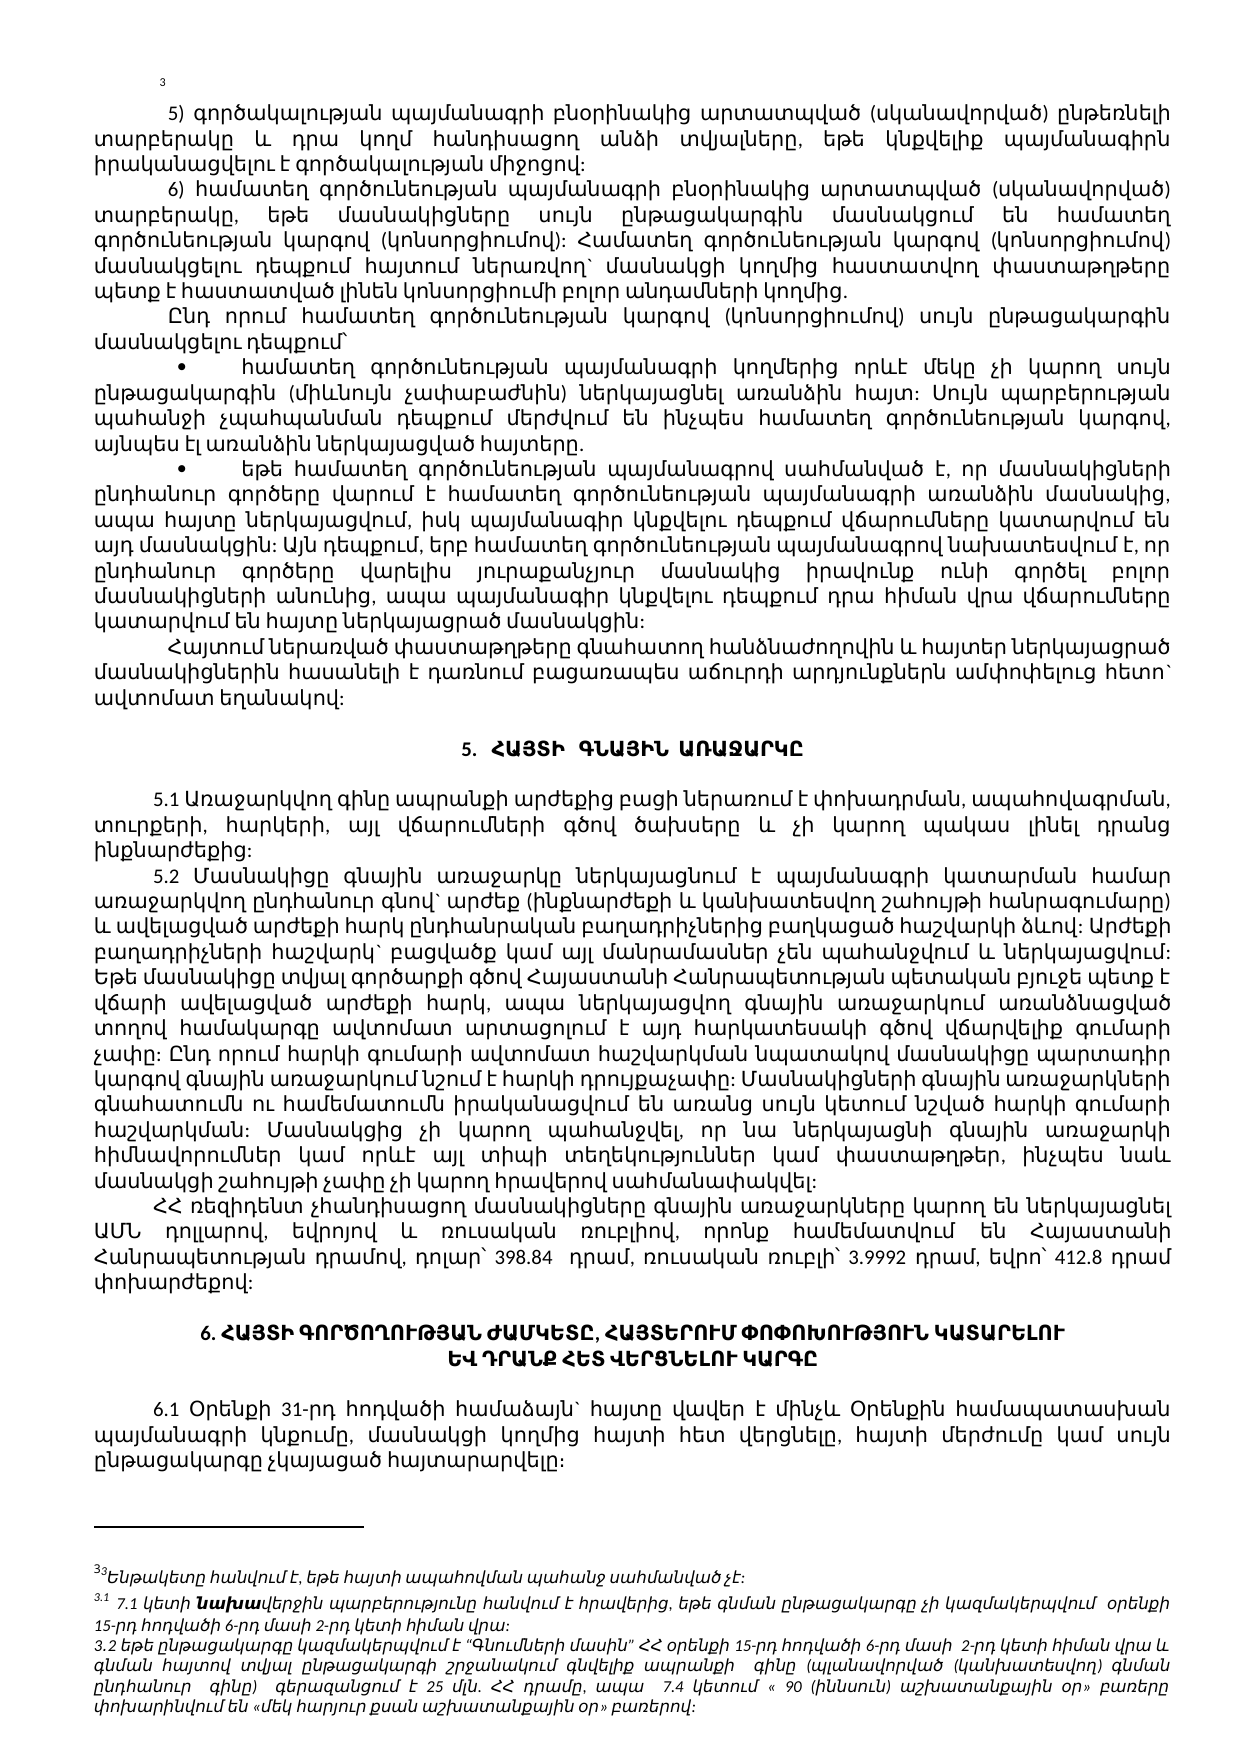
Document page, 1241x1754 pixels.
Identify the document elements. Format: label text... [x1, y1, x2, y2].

text ԵՎ ԴՐԱՆՔ ՀԵՏ ՎԵՐՑՆԵԼՈՒ ԿԱՐԳԸ [94, 1346, 1171, 1371]
text ՀՀ ռեզիդենտ չհանդիսացող մասնակիցները գնային առաջարկները կարող են ներկայացնել ԱՄՆ դոլլարով, եվրոյով և ռուսական ռուբլիով, որոնք համեմատվում են Հայաստանի Հանրապետության դրամով, դոլար՝ 398.84 դրամ, ռուսական ռուբլի՝ 3.9992 դրամ, եվրո՝ 412.8 դրամ փոխարժեքով: [94, 1193, 1171, 1295]
list համատեղ գործունեության պայմանագրի կողմերից որևէ մեկը չի կարող սույն ընթացակարգին (միևնույն չափաբաժնին) ներկայացնել առանձին հայտ: Սույն պարբերության պահանջի չպահպանման դեպքում մերժվում են ինչպես համատեղ գործունեության կարգով, այնպես էլ առանձին ներկայացված հայտերը. [94, 354, 1171, 456]
text 5. ՀԱՅՏԻ ԳՆԱՅԻՆ ԱՌԱՋԱՐԿԸ [94, 736, 1171, 761]
text Հայտում ներառված փաստաթղթերը գնահատող հանձնաժողովին և հայտեր ներկայացրած մասնակիցներին հասանելի է դառնում բացառապես աճուրդի արդյունքներն ամփոփելուց հետո` ավտոմատ եղանակով: [94, 634, 1171, 710]
text 6. ՀԱՅՏԻ ԳՈՐԾՈՂՈՒԹՅԱՆ ԺԱՄԿԵՏԸ, ՀԱՅՏԵՐՈՒՄ ՓՈՓՈԽՈՒԹՅՈՒՆ ԿԱՏԱՐԵԼՈՒ [94, 1320, 1171, 1346]
text 5.2 Մասնակիցը գնային առաջարկը ներկայացնում է պայմանագրի կատարման համար առաջարկվող ընդհանուր գնով` արժեք (ինքնարժեքի և կանխատեսվող շահույթի հանրագումարը) և ավելացված արժեքի հարկ ընդհանրական բաղադրիչներից բաղկացած հաշվարկի ձևով: Արժեքի բաղադրիչների հաշվարկ` բացվածք կամ այլ մանրամասներ չեն պահանջվում և ներկայացվում: Եթե մասնակիցը տվյալ գործարքի գծով Հայաստանի Հանրապետության պետական բյուջե պետք է վճարի ավելացված արժեքի հարկ, ապա ներկայացվող գնային առաջարկում առանձնացված տողով համակարգը ավտոմատ արտացոլում է այդ հարկատեսակի գծով վճարվելիք գումարի չափը: Ընդ որում հարկի գումարի ավտոմատ հաշվարկման նպատակով մասնակիցը պարտադիր կարգով գնային առաջարկում նշում է հարկի դրույքաչափը: Մասնակիցների գնային առաջարկների գնահատումն ու համեմատումն իրականացվում են առանց սույն կետում նշված հարկի գումարի հաշվարկման: Մասնակցից չի կարող պահանջվել, որ նա ներկայացնի գնային առաջարկի հիմնավորումներ կամ որևէ այլ տիպի տեղեկություններ կամ փաստաթղթեր, ինչպես նաև մասնակցի շահույթի չափը չի կարող հրավերով սահմանափակվել: [94, 863, 1171, 1193]
text 3 [94, 75, 1171, 100]
text 5) գործակալության պայմանագրի բնօրինակից արտատպված (սկանավորված) ընթեռնելի տարբերակը և դրա կողմ հանդիսացող անձի տվյալները, եթե կնքվելիք պայմանագիրն իրականացվելու է գործակալության միջոցով: [94, 100, 1171, 177]
text 6) համատեղ գործունեության պայմանագրի բնօրինակից արտատպված (սկանավորված) տարբերակը, եթե մասնակիցները սույն ընթացակարգին մասնակցում են համատեղ գործունեության կարգով (կոնսորցիումով): Համատեղ գործունեության կարգով (կոնսորցիումով) մասնակցելու դեպքում հայտում ներառվող` մասնակցի կողմից հաստատվող փաստաթղթերը պետք է հաստատված լինեն կոնսորցիումի բոլոր անդամների կողմից. [94, 177, 1171, 304]
list եթե համատեղ գործունեության պայմանագրով սահմանված է, որ մասնակիցների ընդհանուր գործերը վարում է համատեղ գործունեության պայմանագրի առանձին մասնակից, ապա հայտը ներկայացվում, իսկ պայմանագիր կնքվելու դեպքում վճարումները կատարվում են այդ մասնակցին: Այն դեպքում, երբ համատեղ գործունեության պայմանագրով նախատեսվում է, որ ընդհանուր գործերը վարելիս յուրաքանչյուր մասնակից իրավունք ունի գործել բոլոր մասնակիցների անունից, ապա պայմանագիր կնքվելու դեպքում դրա հիման վրա վճարումները կատարվում են հայտը ներկայացրած մասնակցին: [94, 456, 1171, 634]
text 6.1 Օրենքի 31-րդ հոդվածի համաձայն` հայտը վավեր է մինչև Օրենքին համապատասխան պայմանագրի կնքումը, մասնակցի կողմից հայտի հետ վերցնելը, հայտի մերժումը կամ սույն ընթացակարգը չկայացած հայտարարվելը։ [94, 1397, 1171, 1473]
text 5.1 Առաջարկվող գինը ապրանքի արժեքից բացի ներառում է փոխադրման, ապահովագրման, տուրքերի, հարկերի, այլ վճարումների գծով ծախսերը և չի կարող պակաս լինել դրանց ինքնարժեքից: [94, 787, 1171, 863]
text Ընդ որում համատեղ գործունեության կարգով (կոնսորցիումով) սույն ընթացակարգին մասնակցելու դեպքում՝ [94, 304, 1171, 354]
